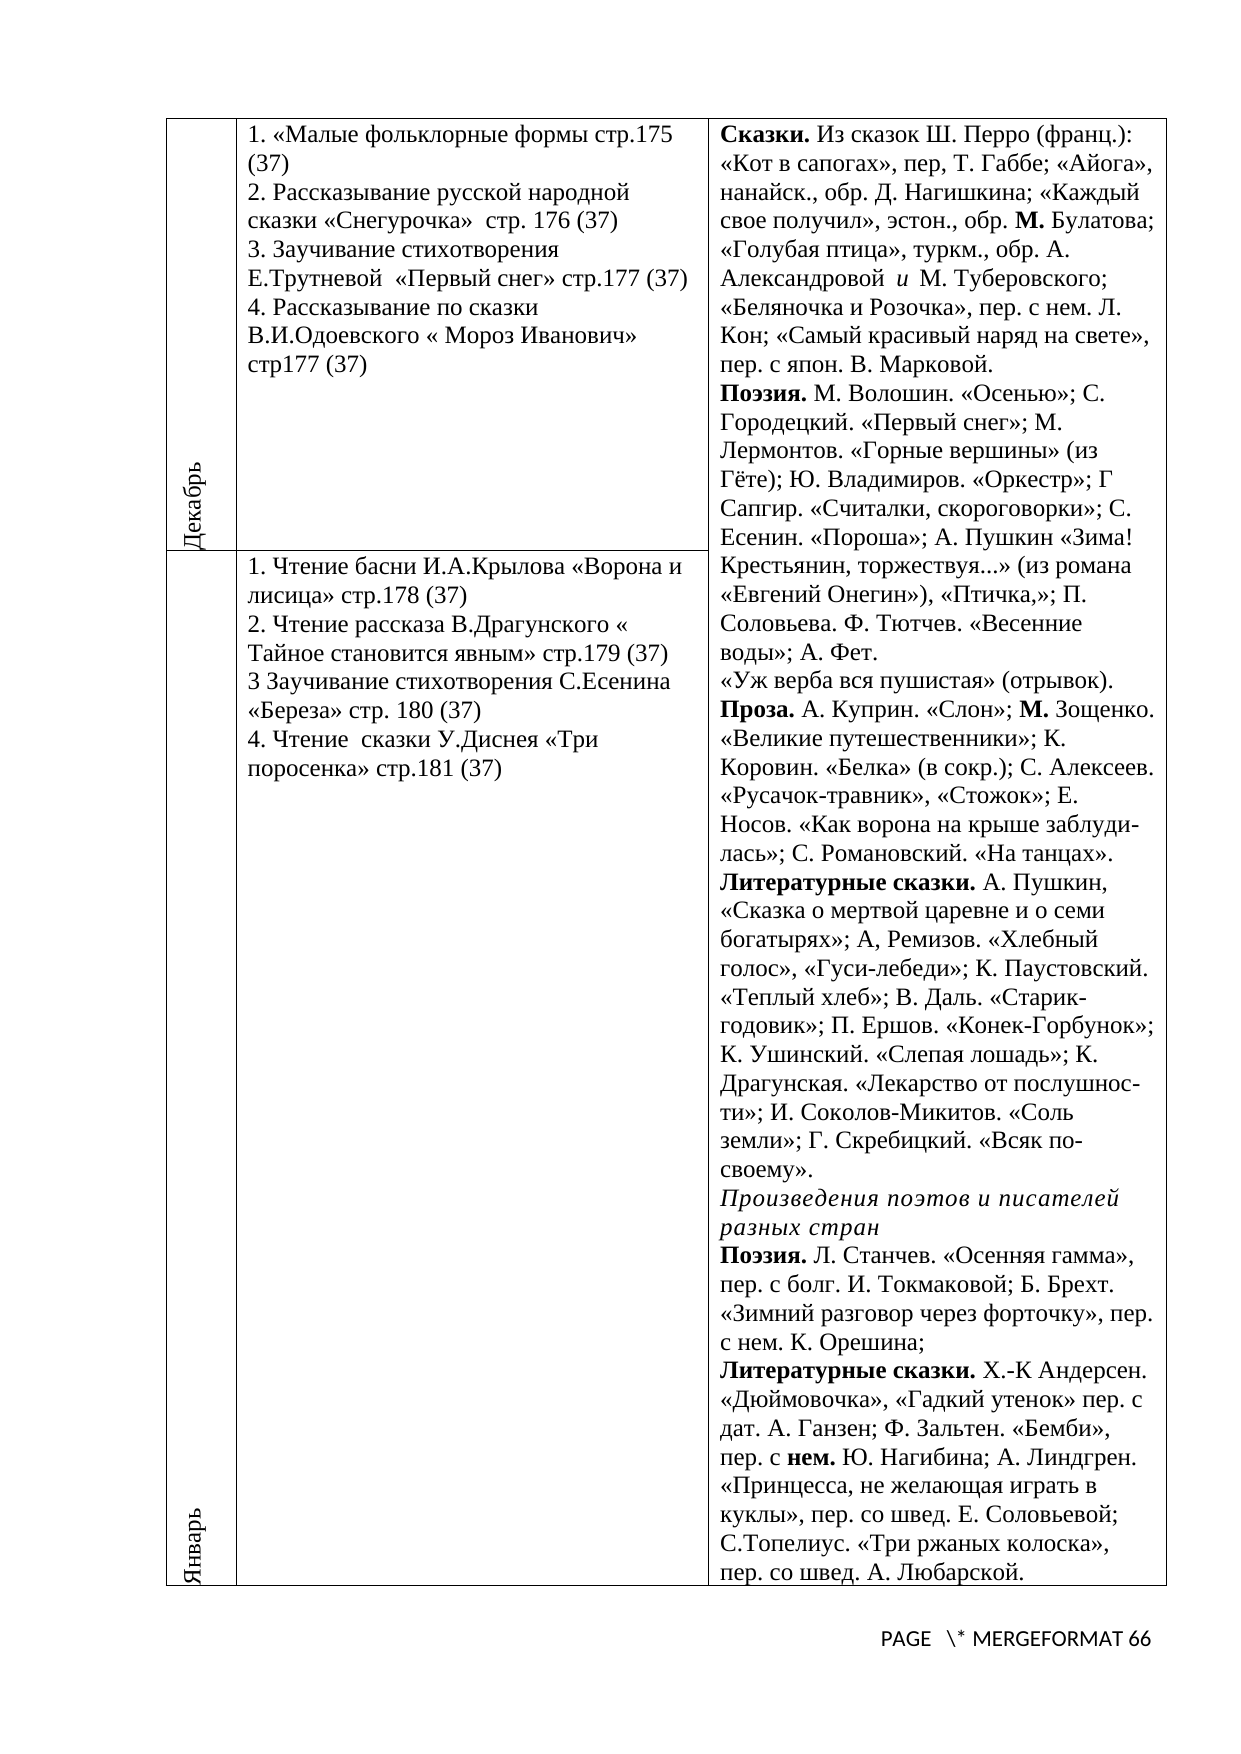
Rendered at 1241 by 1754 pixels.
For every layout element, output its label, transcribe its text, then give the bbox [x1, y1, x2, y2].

table_cell Декабрь [167, 119, 236, 550]
table_cell Январь [167, 551, 236, 1585]
table_cell 1. Чтение басни И.А.Крылова «Ворона и лисица» стр.178 (37) 2. Чтение рассказа В.Драгунского « Тайное становится явным» стр.179 (37) 3 Заучивание стихотворения С.Есенина «Береза» стр. 180 (37) 4. Чтение сказки У.Диснея «Три поросенка» стр.181 (37) [237, 551, 708, 1585]
table_cell 1. «Малые фольклорные формы стр.175 (37) 2. Рассказывание русской народной сказки «Снегурочка» стр. 176 (37) 3. Заучивание стихотворения Е.Трутневой «Первый снег» стр.177 (37) 4. Рассказывание по сказки В.И.Одоевского « Мороз Иванович» стр177 (37) [237, 119, 708, 550]
